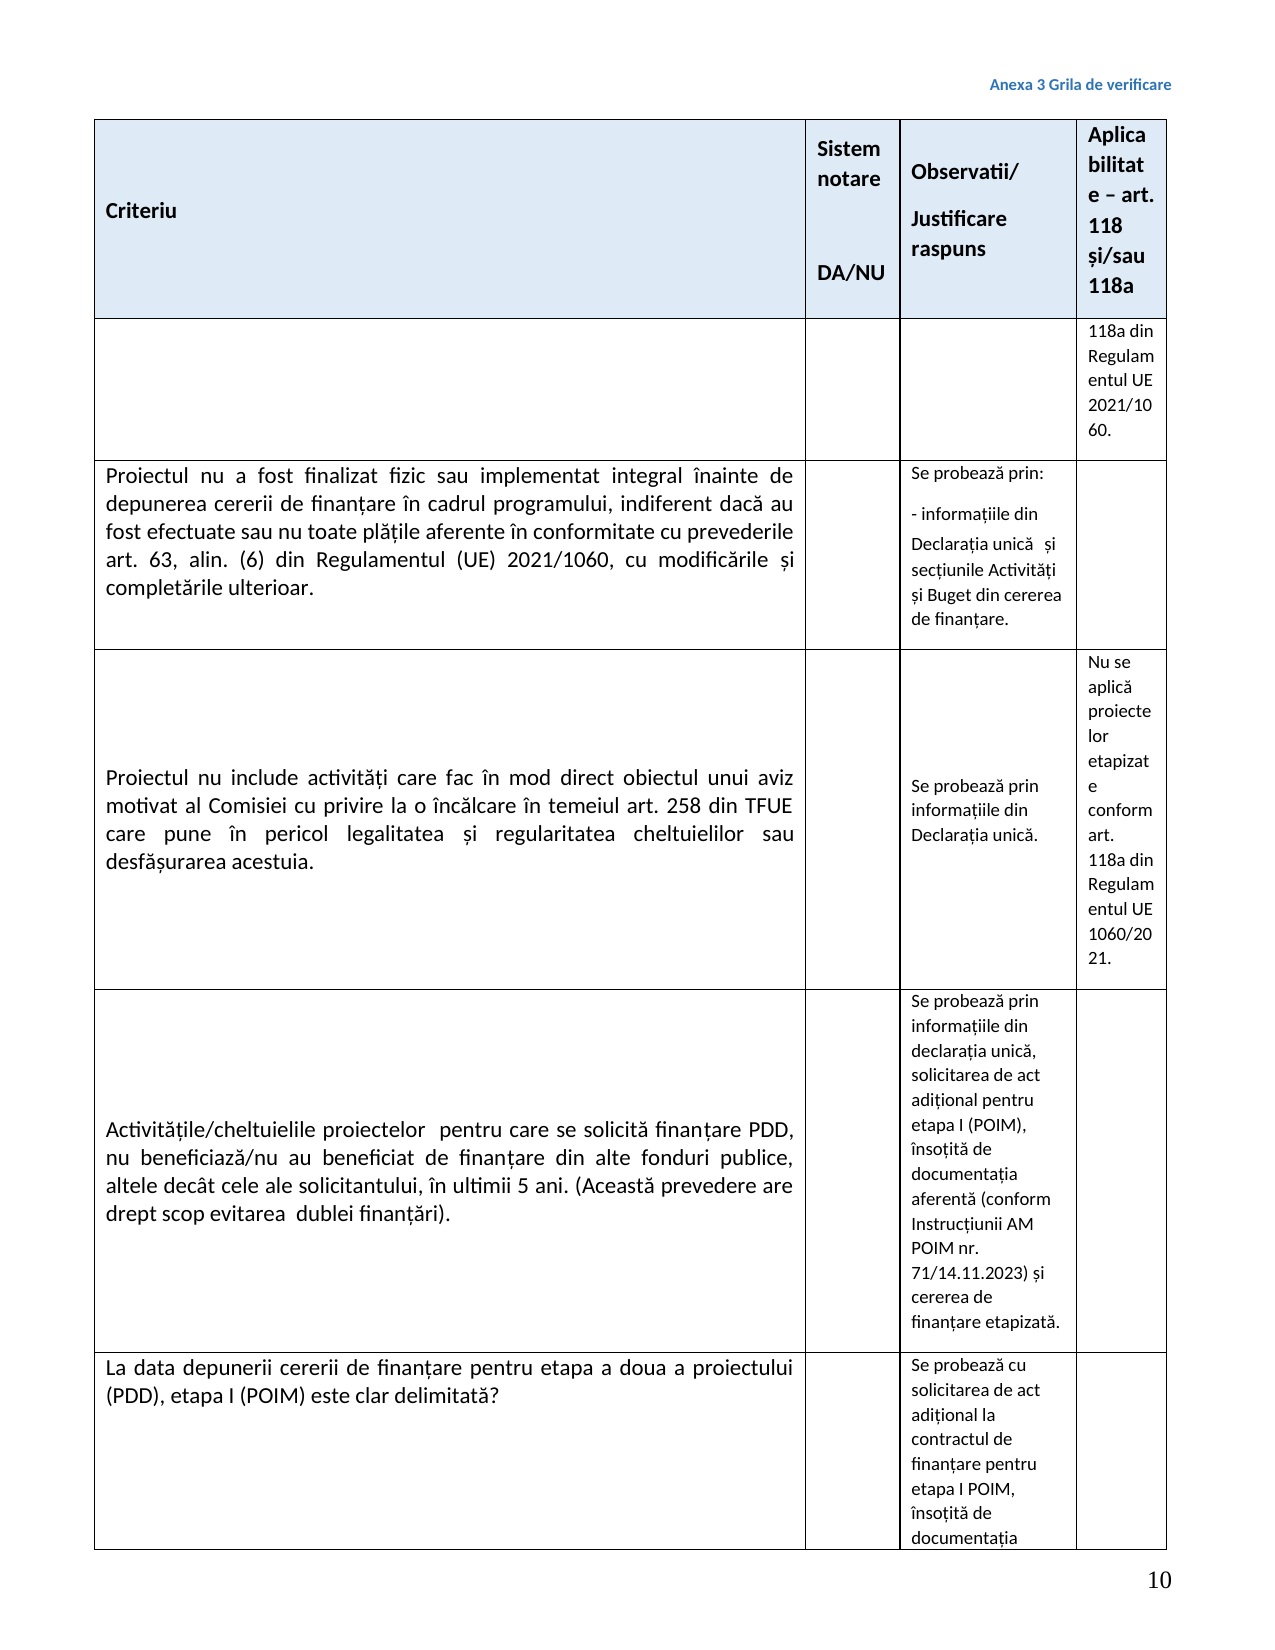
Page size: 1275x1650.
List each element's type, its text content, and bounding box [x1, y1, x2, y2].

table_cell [901, 319, 1076, 460]
table_cell Proiectul nu a fost finalizat fizic sau implementat integral înainte de depunerea cererii de finanțare în cadrul programului, indiferent dacă au fost efectuate sau nu toate plățile aferente în conformitate cu prevederile art. 63, alin. (6) din Regulamentul (UE) 2021/1060, cu modificările și completările ulterioar. [95, 461, 805, 649]
table_header Criteriu [95, 120, 805, 318]
table_cell [806, 461, 899, 649]
table_header Observatii/ Justificare raspuns [901, 120, 1076, 318]
table_cell Nu se aplică proiectelor etapizate conform art. 118a din Regulamentul UE 1060/2021. [1077, 650, 1166, 988]
table_cell Se probează prin informațiile din Declarația unică. [901, 650, 1076, 988]
table_cell Se probează prin: - informațiile din Declarația unică și secțiunile Activități și Buget din cererea de finanțare. [901, 461, 1076, 649]
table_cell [901, 1353, 1076, 1549]
table_cell [1077, 461, 1166, 649]
table_cell [1077, 1353, 1166, 1549]
table_cell [806, 1353, 899, 1549]
table_cell Activitățile/cheltuielile proiectelor pentru care se solicită finanţare PDD, nu beneficiază/nu au beneficiat de finanţare din alte fonduri publice, altele decât cele ale solicitantului, în ultimii 5 ani. (Această prevedere are drept scop evitarea dublei finanțări). [95, 990, 805, 1352]
table_header Sistem notare DA/NU [806, 120, 899, 318]
table_cell [806, 990, 899, 1352]
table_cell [95, 1353, 805, 1549]
table_cell [1077, 990, 1166, 1352]
table_cell [806, 650, 899, 988]
table_cell Se probează prin informațiile din declarația unică, solicitarea de act adițional pentru etapa I (POIM), însoțită de documentația aferentă (conform Instrucțiunii AM POIM nr. 71/14.11.2023) și cererea de finanțare etapizată. [901, 990, 1076, 1352]
table_cell Proiectul nu include activități care fac în mod direct obiectul unui aviz motivat al Comisiei cu privire la o încălcare în temeiul art. 258 din TFUE care pune în pericol legalitatea și regularitatea cheltuielilor sau desfășurarea acestuia. [95, 650, 805, 988]
table_header Aplicabilitate – art. 118 și/sau 118a [1077, 120, 1166, 318]
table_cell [1077, 319, 1166, 460]
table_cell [95, 319, 805, 460]
table_cell [806, 319, 899, 460]
